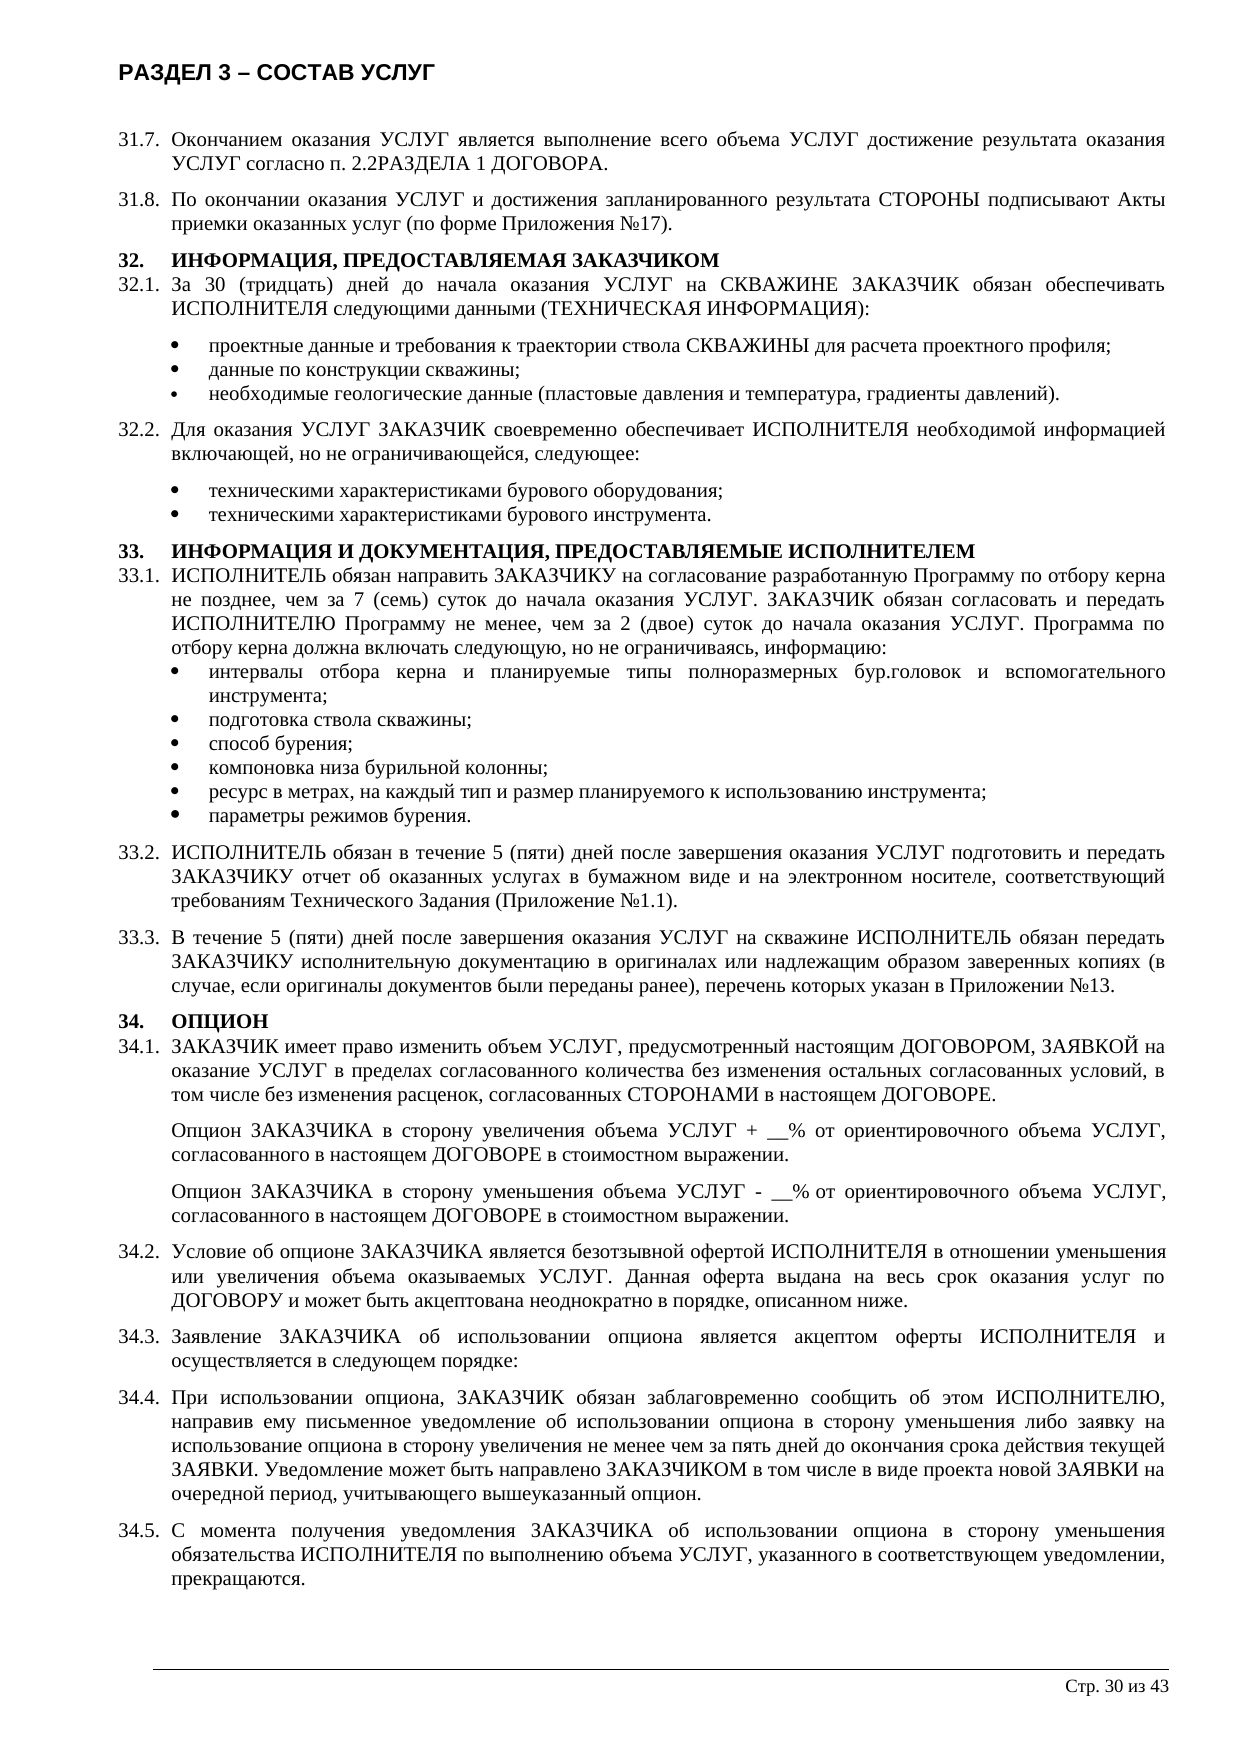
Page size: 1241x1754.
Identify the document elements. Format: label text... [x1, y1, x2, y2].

text Опцион ЗАКАЗЧИКА в сторону увеличения объема УСЛУГ + __% от ориентировочного объема УСЛУГ, согласованного в настоящем ДОГОВОРЕ в стоимостном выражении. [171, 1118, 1167, 1166]
list По окончании оказания УСЛУГ и достижения запланированного результата СТОРОНЫ подписывают Акты приемки оказанных услуг (по форме Приложения №17). [118, 187, 1167, 235]
list данные по конструкции скважины; [171, 357, 1167, 381]
list В течение 5 (пяти) дней после завершения оказания УСЛУГ на скважине ИСПОЛНИТЕЛЬ обязан передать ЗАКАЗЧИКУ исполнительную документацию в оригиналах или надлежащим образом заверенных копиях (в случае, если оригиналы документов были переданы ранее), перечень которых указан в Приложении №13. [118, 925, 1167, 997]
list Заявление ЗАКАЗЧИКА об использовании опциона является акцептом оферты ИСПОЛНИТЕЛЯ и осуществляется в следующем порядке: [118, 1324, 1167, 1372]
list необходимые геологические данные (пластовые давления и температура, градиенты давлений). [171, 381, 1167, 405]
list Для оказания УСЛУГ ЗАКАЗЧИК своевременно обеспечивает ИСПОЛНИТЕЛЯ необходимой информацией включающей, но не ограничивающейся, следующее: [118, 417, 1167, 465]
list подготовка ствола скважины; [171, 707, 1167, 731]
list ИСПОЛНИТЕЛЬ обязан направить ЗАКАЗЧИКУ на согласование разработанную Программу по отбору керна не позднее, чем за 7 (семь) суток до начала оказания УСЛУГ. ЗАКАЗЧИК обязан согласовать и передать ИСПОЛНИТЕЛЮ Программу не менее, чем за 2 (двое) суток до начала оказания УСЛУГ. Программа по отбору керна должна включать следующую, но не ограничиваясь, информацию: [118, 563, 1167, 659]
list За 30 (тридцать) дней до начала оказания УСЛУГ на СКВАЖИНЕ ЗАКАЗЧИК обязан обеспечивать ИСПОЛНИТЕЛЯ следующими данными (ТЕХНИЧЕСКАЯ ИНФОРМАЦИЯ): [118, 272, 1167, 320]
list техническими характеристиками бурового инструмента. [171, 502, 1167, 526]
list способ бурения; [171, 731, 1167, 755]
list С момента получения уведомления ЗАКАЗЧИКА об использовании опциона в сторону уменьшения обязательства ИСПОЛНИТЕЛЯ по выполнению объема УСЛУГ, указанного в соответствующем уведомлении, прекращаются. [118, 1518, 1167, 1590]
list Окончанием оказания УСЛУГ является выполнение всего объема УСЛУГ достижение результата оказания УСЛУГ согласно п. 2.2РАЗДЕЛА 1 ДОГОВОРА. [118, 127, 1167, 175]
list При использовании опциона, ЗАКАЗЧИК обязан заблаговременно сообщить об этом ИСПОЛНИТЕЛЮ, направив ему письменное уведомление об использовании опциона в сторону уменьшения либо заявку на использование опциона в сторону увеличения не менее чем за пять дней до окончания срока действия текущей ЗАЯВКИ. Уведомление может быть направлено ЗАКАЗЧИКОМ в том числе в виде проекта новой ЗАЯВКИ на очередной период, учитывающего вышеуказанный опцион. [118, 1385, 1167, 1505]
subtitle ОПЦИОН [118, 1009, 1167, 1033]
list Условие об опционе ЗАКАЗЧИКА является безотзывной офертой ИСПОЛНИТЕЛЯ в отношении уменьшения или увеличения объема оказываемых УСЛУГ. Данная оферта выдана на весь срок оказания услуг по ДОГОВОРУ и может быть акцептована неоднократно в порядке, описанном ниже. [118, 1239, 1167, 1312]
list ресурс в метрах, на каждый тип и размер планируемого к использованию инструмента; [171, 779, 1167, 803]
list ИСПОЛНИТЕЛЬ обязан в течение 5 (пяти) дней после завершения оказания УСЛУГ подготовить и передать ЗАКАЗЧИКУ отчет об оказанных услугах в бумажном виде и на электронном носителе, соответствующий требованиям Технического Задания (Приложение №1.1). [118, 840, 1167, 912]
list техническими характеристиками бурового оборудования; [171, 478, 1167, 502]
list компоновка низа бурильной колонны; [171, 755, 1167, 779]
list параметры режимов бурения. [171, 803, 1167, 828]
text Опцион ЗАКАЗЧИКА в сторону уменьшения объема УСЛУГ - __% от ориентировочного объема УСЛУГ, согласованного в настоящем ДОГОВОРЕ в стоимостном выражении. [171, 1179, 1167, 1227]
list ЗАКАЗЧИК имеет право изменить объем УСЛУГ, предусмотренный настоящим ДОГОВОРОМ, ЗАЯВКОЙ на оказание УСЛУГ в пределах согласованного количества без изменения остальных согласованных условий, в том числе без изменения расценок, согласованных СТОРОНАМИ в настоящем ДОГОВОРЕ. [118, 1033, 1167, 1106]
list проектные данные и требования к траектории ствола скважины для расчета проектного профиля; [171, 333, 1167, 357]
list интервалы отбора керна и планируемые типы полноразмерных бур.головок и вспомогательного инструмента; [171, 659, 1167, 707]
subtitle ИНФОРМАЦИЯ, ПРЕДОСТАВЛЯЕМАЯ ЗАКАЗЧИКОМ [118, 248, 1167, 272]
subtitle ИНФОРМАЦИЯ и ДОКУМЕНТАЦИЯ, ПРЕДОСТАВЛЯЕМЫЕ ИСПОЛНИТЕЛЕМ [118, 538, 1167, 563]
